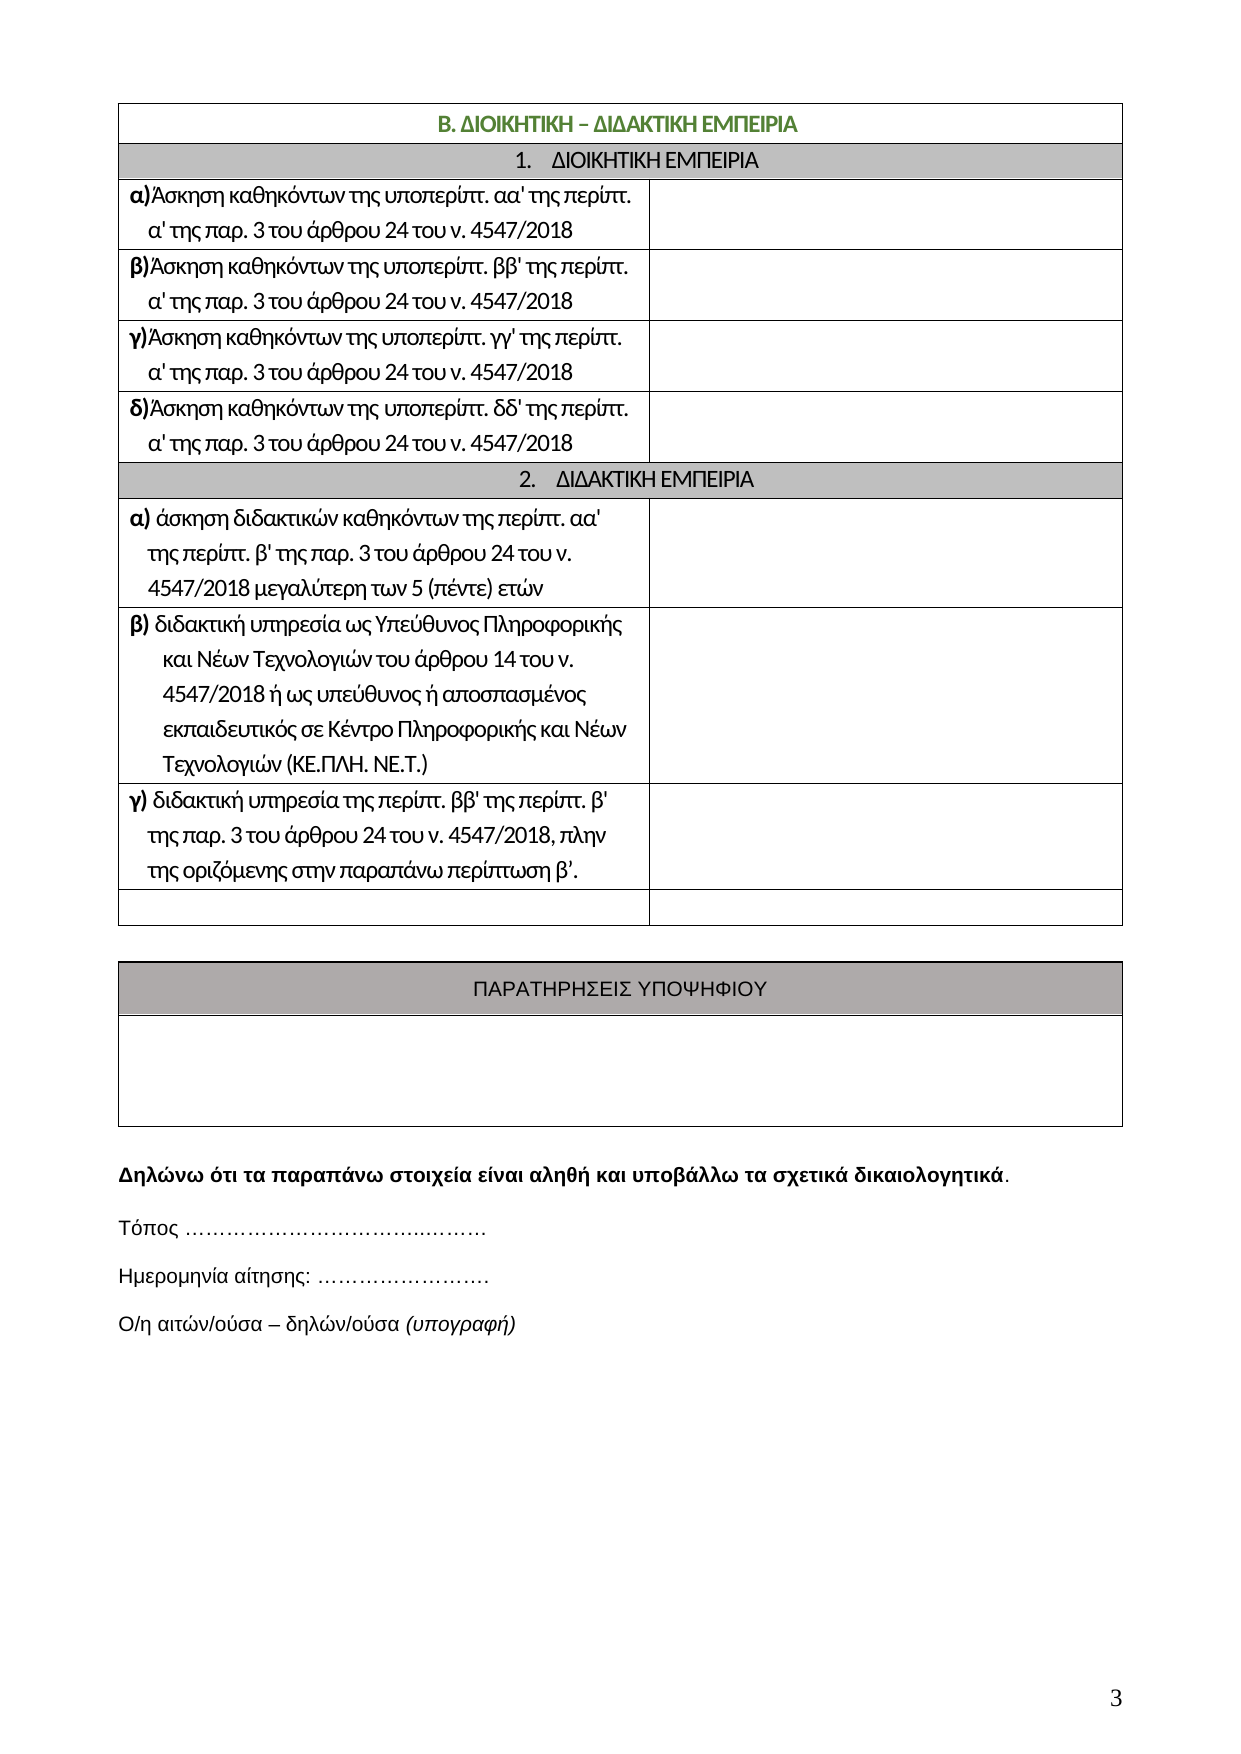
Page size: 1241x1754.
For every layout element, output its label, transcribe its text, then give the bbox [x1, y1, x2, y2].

table_cell [650, 890, 1122, 924]
table_cell ΔΙΔΑΚΤΙΚΗ ΕΜΠΕΙΡΙΑ [119, 463, 1122, 498]
table_cell [650, 250, 1122, 320]
table_cell γ) διδακτική υπηρεσία της περίπτ. ββ' της περίπτ. β' της παρ. 3 του άρθρου 24 του ν. 4547/2018, πλην της οριζόμενης στην παραπάνω περίπτωση β’. [119, 784, 649, 889]
table_cell [119, 890, 649, 924]
table_cell [650, 321, 1122, 391]
table_cell β)Άσκηση καθηκόντων της υποπερίπτ. ββ' της περίπτ. α' της παρ. 3 του άρθρου 24 του ν. 4547/2018 [119, 250, 649, 320]
table_cell γ)Άσκηση καθηκόντων της υποπερίπτ. γγ' της περίπτ. α' της παρ. 3 του άρθρου 24 του ν. 4547/2018 [119, 321, 649, 391]
table_cell [650, 392, 1122, 462]
table_cell [119, 1016, 1122, 1126]
text Δηλώνω ότι τα παραπάνω στοιχεία είναι αληθή και υποβάλλω τα σχετικά δικαιολογητικά. [118, 1163, 1122, 1187]
text Ημερομηνία αίτησης: ……………………. [118, 1264, 1122, 1288]
table_header Β. ΔΙΟΙΚΗΤΙΚΗ – ΔΙΔΑΚΤΙΚΗ ΕΜΠΕΙΡΙΑ [119, 104, 1122, 143]
table_cell [650, 180, 1122, 249]
table_cell [650, 608, 1122, 783]
table_cell β) διδακτική υπηρεσία ως Υπεύθυνος Πληροφορικής και Νέων Τεχνολογιών του άρθρου 14 του ν. 4547/2018 ή ως υπεύθυνος ή αποσπασμένος εκπαιδευτικός σε Κέντρο Πληροφορικής και Νέων Τεχνολογιών (ΚΕ.ΠΛΗ. ΝΕ.Τ.) [119, 608, 649, 783]
text Τόπος ……………………………..……… [118, 1216, 1122, 1240]
table_cell α) άσκηση διδακτικών καθηκόντων της περίπτ. αα' της περίπτ. β' της παρ. 3 του άρθρου 24 του ν. 4547/2018 μεγαλύτερη των 5 (πέντε) ετών [119, 499, 649, 607]
table_cell δ)Άσκηση καθηκόντων της υποπερίπτ. δδ' της περίπτ. α' της παρ. 3 του άρθρου 24 του ν. 4547/2018 [119, 392, 649, 462]
text Ο/η αιτών/ούσα – δηλών/ούσα (υπογραφή) [118, 1312, 1122, 1336]
table_cell ΔΙΟΙΚΗΤΙΚΗ ΕΜΠΕΙΡΙΑ [119, 144, 1122, 178]
table_cell [650, 499, 1122, 607]
table_header ΠΑΡΑΤΗΡΗΣΕΙΣ ΥΠΟΨΗΦΙΟΥ [119, 963, 1122, 1014]
table_cell α)Άσκηση καθηκόντων της υποπερίπτ. αα' της περίπτ. α' της παρ. 3 του άρθρου 24 του ν. 4547/2018 [119, 180, 649, 249]
table_cell [650, 784, 1122, 889]
